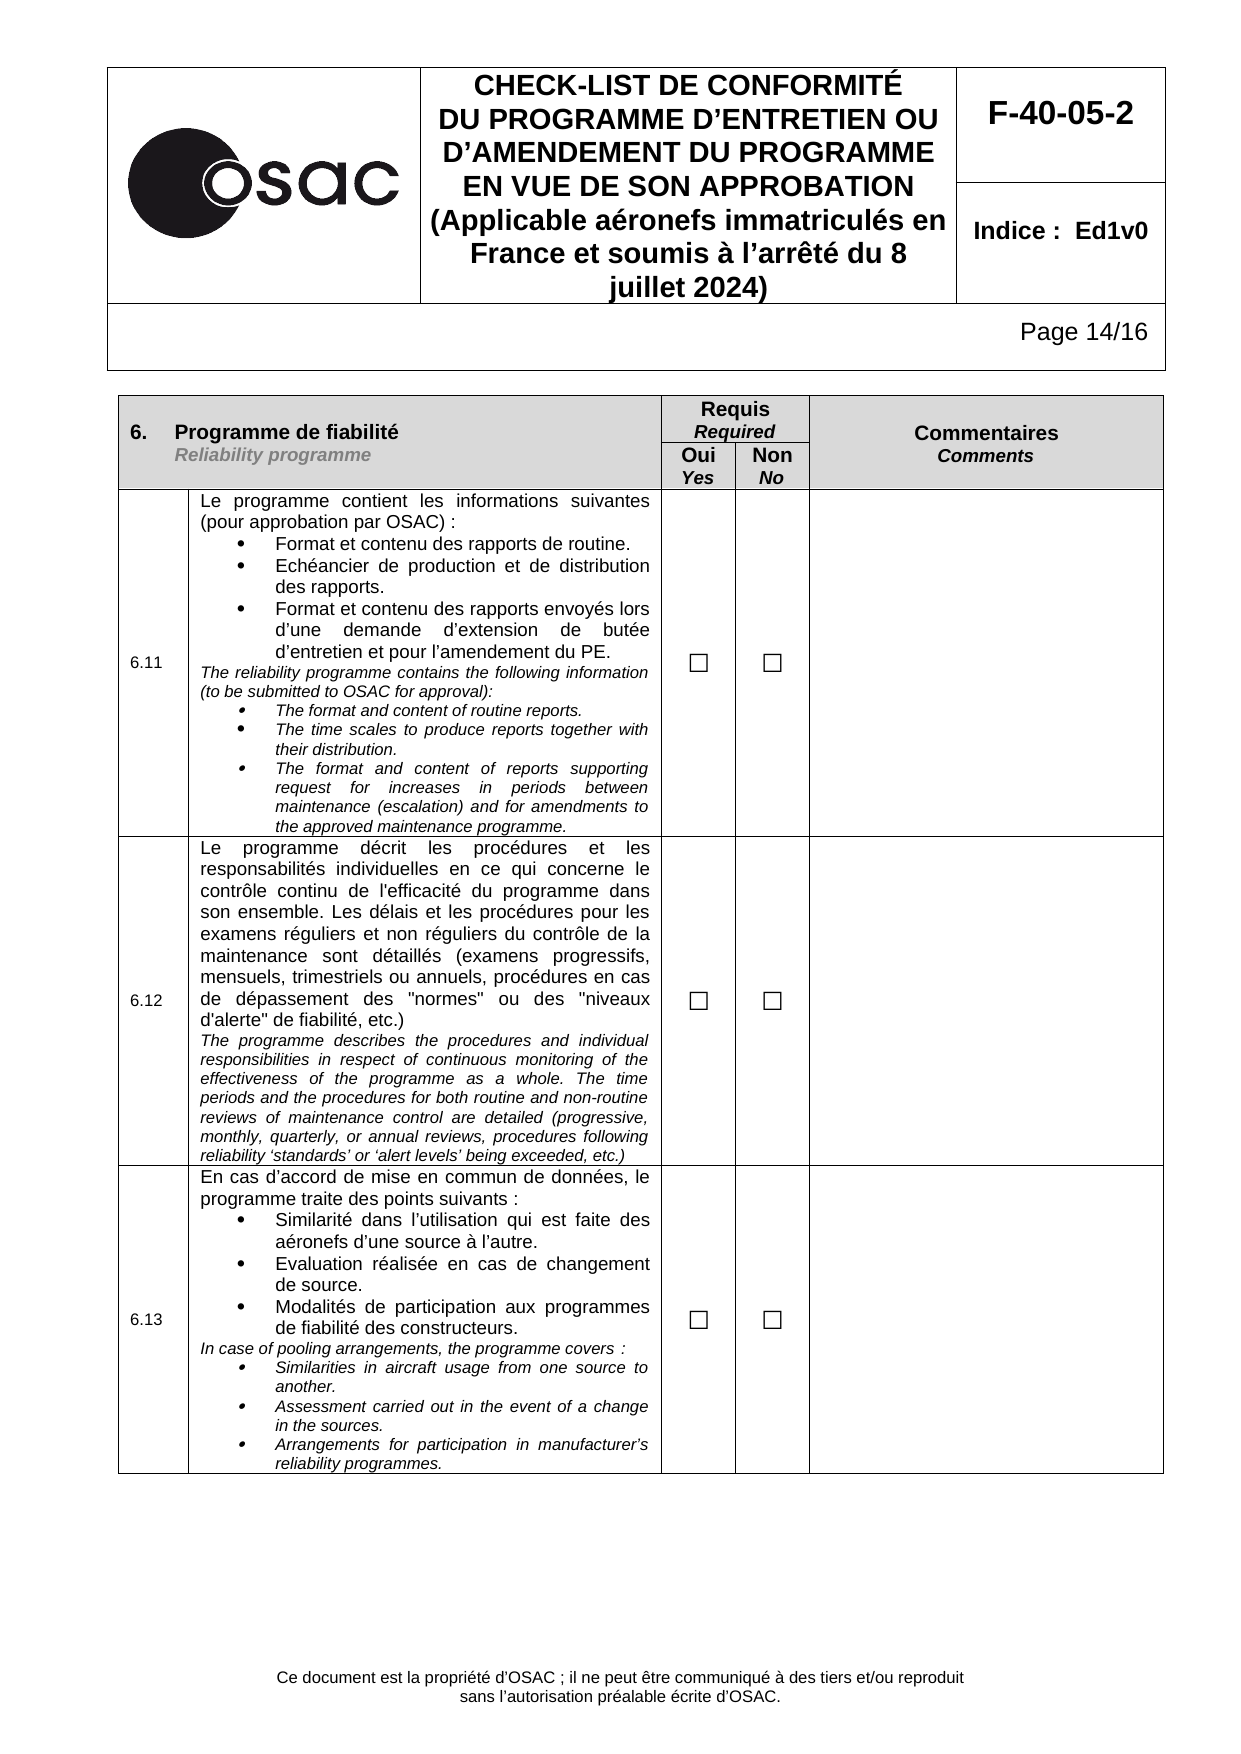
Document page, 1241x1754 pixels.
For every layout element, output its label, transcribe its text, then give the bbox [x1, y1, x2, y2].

table_cell 6.11 [119, 490, 188, 836]
table_header Requis Required [662, 396, 809, 442]
table_cell Le programme décrit les procédures et les responsabilités individuelles en ce qui concerne le contrôle continu de l'efficacité du programme dans son ensemble. Les délais et les procédures pour les examens réguliers et non réguliers du contrôle de la maintenance sont détaillés (examens progressifs, mensuels, trimestriels ou annuels, procédures en cas de dépassement des "normes" ou des "niveaux d'alerte" de fiabilité, etc.) The programme describes the procedures and individual responsibilities in respect of continuous monitoring of the effectiveness of the programme as a whole. The time periods and the procedures for both routine and non-routine reviews of maintenance control are detailed (progressive, monthly, quarterly, or annual reviews, procedures following reliability ‘standards’ or ‘alert levels’ being exceeded, etc.) [189, 837, 661, 1165]
table_cell 6.12 [119, 837, 188, 1165]
picture [122, 120, 406, 246]
table_header Programme de fiabilité Reliability programme [119, 396, 661, 488]
table_cell [810, 1166, 1163, 1473]
table_cell [810, 490, 1163, 836]
table_cell 6.13 [119, 1166, 188, 1473]
table_cell En cas d’accord de mise en commun de données, le programme traite des points suivants : Similarité dans l’utilisation qui est faite des aéronefs d’une source à l’autre. Evaluation réalisée en cas de changement de source. Modalités de participation aux programmes de fiabilité des constructeurs. In case of pooling arrangements, the programme covers : Similarities in aircraft usage from one source to another. Assessment carried out in the event of a change in the sources. Arrangements for participation in manufacturer’s reliability programmes. [189, 1166, 661, 1473]
table_cell Le programme contient les informations suivantes (pour approbation par OSAC) : Format et contenu des rapports de routine. Echéancier de production et de distribution des rapports. Format et contenu des rapports envoyés lors d’une demande d’extension de butée d’entretien et pour l’amendement du PE. The reliability programme contains the following information (to be submitted to OSAC for approval): The format and content of routine reports. The time scales to produce reports together with their distribution. The format and content of reports supporting request for increases in periods between maintenance (escalation) and for amendments to the approved maintenance programme. [189, 490, 661, 836]
table_cell Non No [736, 443, 809, 488]
table_cell Oui Yes [662, 443, 735, 488]
table_cell [810, 837, 1163, 1165]
table_header Commentaires Comments [810, 396, 1163, 488]
